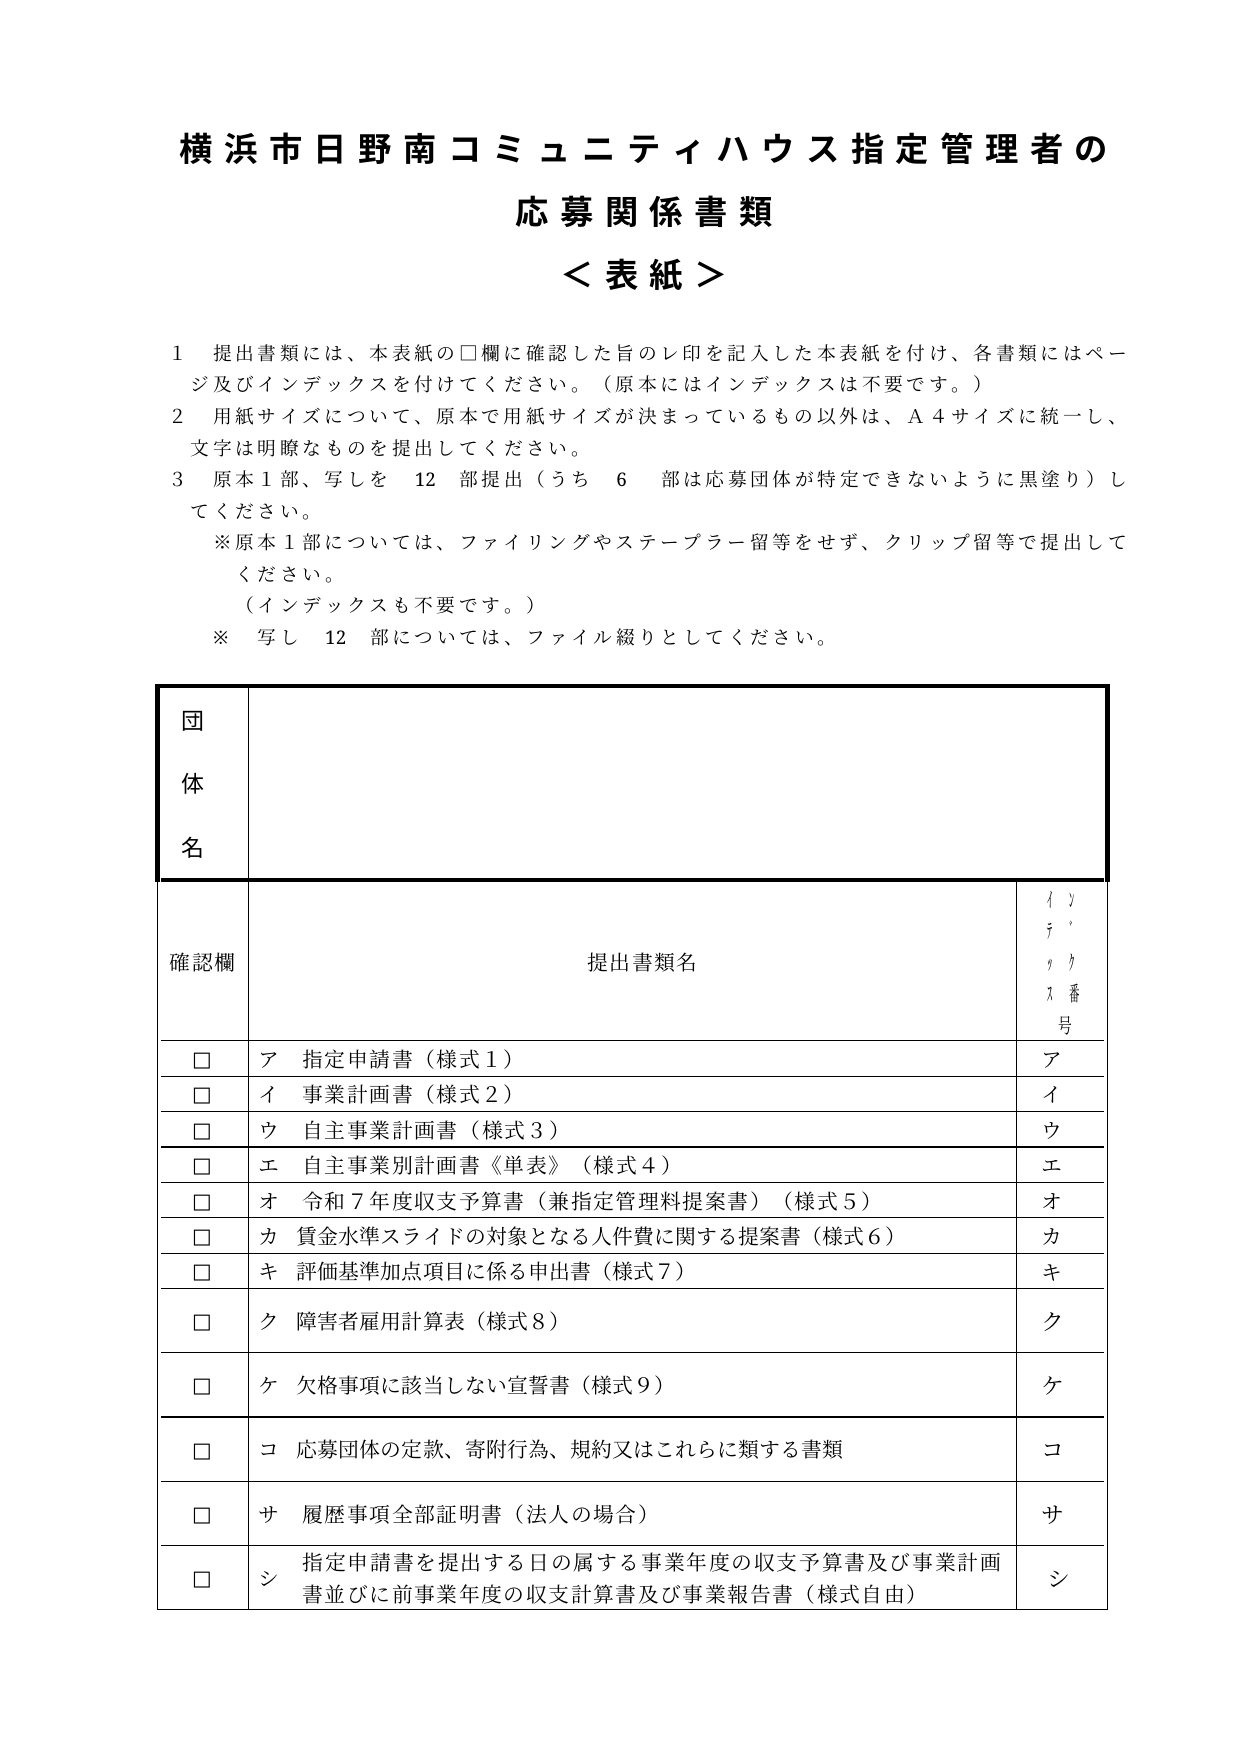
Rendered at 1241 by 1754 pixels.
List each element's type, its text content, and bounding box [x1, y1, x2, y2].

table_cell 応募団体の定款、寄附行為、規約又はこれらに類する書類 [286, 1418, 1016, 1481]
text ＜表紙＞ [168, 242, 1131, 305]
table_cell コ [249, 1418, 286, 1481]
table_cell 賃金水準スライドの対象となる人件費に関する提案書（様式６） [286, 1218, 1016, 1253]
table_cell 令和７年度収支予算書（兼指定管理料提案書）（様式５） [286, 1183, 1016, 1217]
table_cell キ [1017, 1253, 1107, 1288]
text ※原本１部については、ファイリングやステープラー留等をせず、クリップ留等で提出してください。 [168, 526, 1131, 589]
table_cell 指定申請書を提出する日の属する事業年度の収支予算書及び事業計画書並びに前事業年度の収支計算書及び事業報告書（様式自由） [286, 1546, 1016, 1609]
text ※写し12部については、ファイル綴りとしてください。 [191, 621, 1131, 652]
table_cell ウ [249, 1112, 286, 1146]
table_cell オ [1017, 1182, 1107, 1217]
table_cell 自主事業別計画書《単表》（様式４） [286, 1148, 1016, 1182]
table_cell □ [158, 1545, 248, 1609]
table_cell □ [158, 1040, 248, 1076]
table_cell サ [249, 1482, 286, 1545]
table_cell 確認欄 [158, 878, 248, 1040]
table_cell キ [249, 1254, 286, 1288]
table_cell カ [1017, 1217, 1107, 1253]
table_cell □ [158, 1111, 248, 1146]
table_header [249, 688, 1105, 878]
table_cell サ [1017, 1481, 1107, 1545]
table_cell ク [249, 1289, 286, 1352]
table_cell オ [249, 1183, 286, 1217]
table_cell ケ [1017, 1352, 1107, 1416]
table_cell ウ [1017, 1111, 1107, 1146]
table_cell 履歴事項全部証明書（法人の場合） [286, 1482, 1016, 1545]
table_cell □ [158, 1416, 248, 1481]
table_cell □ [158, 1182, 248, 1217]
table_cell ケ [249, 1353, 286, 1416]
table_cell シ [249, 1546, 286, 1609]
table_cell 事業計画書（様式２） [286, 1077, 1016, 1111]
table_cell シ [1017, 1545, 1107, 1609]
table_cell ク [1017, 1288, 1107, 1352]
table_cell □ [158, 1481, 248, 1545]
table_cell 評価基準加点項目に係る申出書（様式７） [286, 1254, 1016, 1288]
table_cell 障害者雇用計算表（様式８） [286, 1289, 1016, 1352]
table_header 団体名 [160, 688, 248, 878]
table_cell エ [249, 1148, 286, 1182]
table_cell 自主事業計画書（様式３） [286, 1112, 1016, 1146]
table_cell カ [249, 1218, 286, 1253]
table_cell □ [158, 1146, 248, 1182]
table_cell コ [1017, 1416, 1107, 1481]
table_cell ｲﾝﾃﾞｯｸｽ番号 [1017, 878, 1107, 1040]
table_cell 指定申請書（様式１） [286, 1041, 1016, 1076]
text ３ 原本１部、写しを12部提出（うち6部は応募団体が特定できないように黒塗り）してください。 [168, 463, 1131, 526]
text １ 提出書類には、本表紙の□欄に確認した旨のレ印を記入した本表紙を付け、各書類にはページ及びインデックスを付けてください。（原本にはインデックスは不要です。） [168, 336, 1131, 399]
text ２ 用紙サイズについて、原本で用紙サイズが決まっているもの以外は、Ａ４サイズに統一し、文字は明瞭なものを提出してください。 [168, 399, 1131, 463]
table_cell イ [1017, 1076, 1107, 1111]
table_cell 欠格事項に該当しない宣誓書（様式９） [286, 1353, 1016, 1416]
table_cell □ [158, 1076, 248, 1111]
text （インデックスも不要です。） [214, 589, 1131, 621]
table_cell イ [249, 1077, 286, 1111]
table_cell □ [158, 1288, 248, 1352]
table_cell □ [158, 1253, 248, 1288]
table_cell ア [1017, 1040, 1107, 1076]
table_cell □ [158, 1352, 248, 1416]
table_cell エ [1017, 1146, 1107, 1182]
table_cell □ [158, 1217, 248, 1253]
table_cell ア [249, 1041, 286, 1076]
table_cell 提出書類名 [249, 882, 1016, 1040]
text 横浜市日野南コミュニティハウス指定管理者の応募関係書類 [168, 116, 1131, 242]
